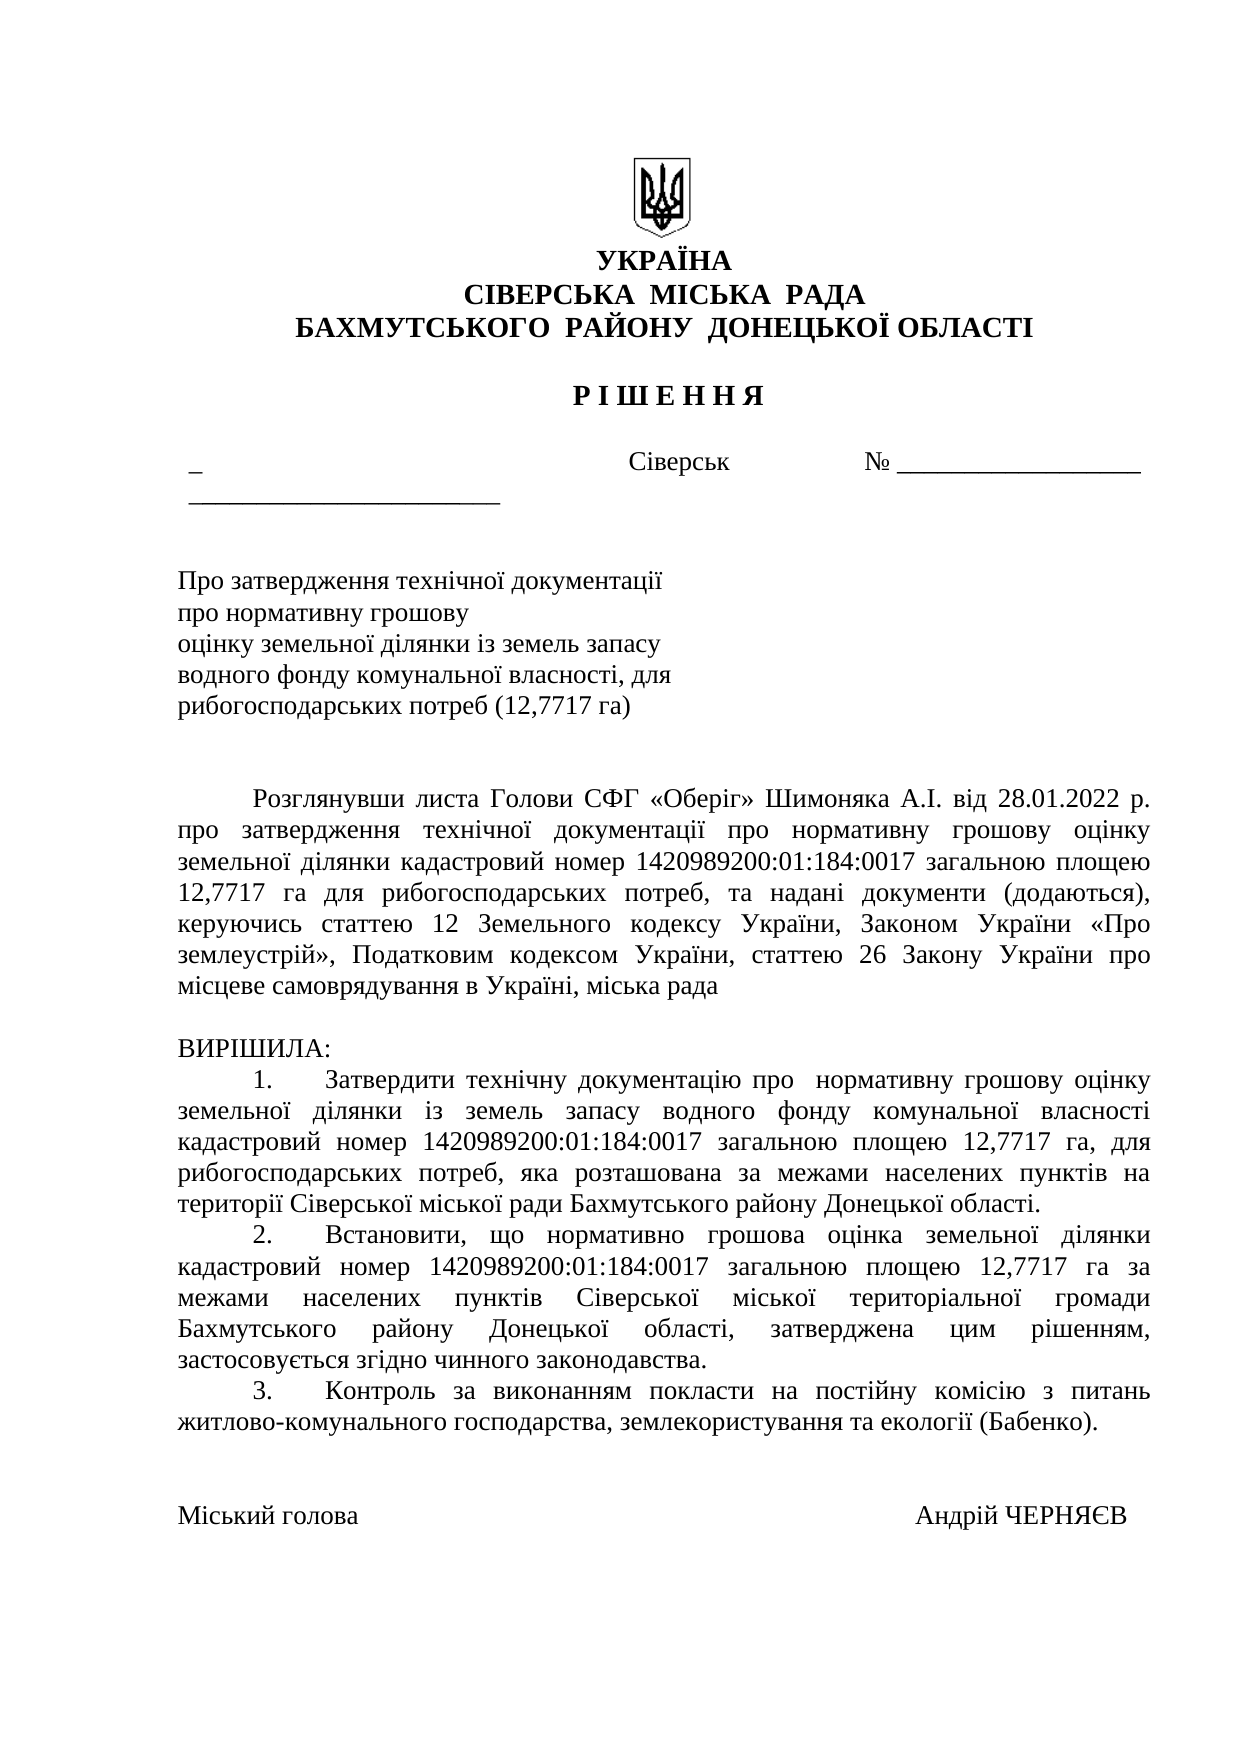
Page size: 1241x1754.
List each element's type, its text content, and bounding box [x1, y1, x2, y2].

table_header № __________________ [833, 445, 1152, 507]
text про нормативну грошову [177, 596, 1152, 627]
list Встановити, що нормативно грошова оцінка земельної ділянки кадастровий номер 1420989200:01:184:0017 загальною площею 12,7717 га за межами населених пунктів Сіверської міської територіальної громади Бахмутського району Донецької області, затверджена цим рішенням, застосовується згідно чинного законодавства. [177, 1218, 1152, 1374]
table_header Сіверськ [525, 445, 833, 507]
text УКРАЇНА [176, 243, 1152, 277]
text БАХМУТСЬКОГО РАЙОНУ ДОНЕЦЬКОЇ ОБЛАСТІ [177, 311, 1152, 344]
text ВИРІШИЛА: [177, 1032, 1152, 1063]
list Затвердити технічну документацію про нормативну грошову оцінку земельної ділянки із земель запасу водного фонду комунальної власності кадастровий номер 1420989200:01:184:0017 загальною площею 12,7717 га, для рибогосподарських потреб, яка розташована за межами населених пунктів на території Сіверської міської ради Бахмутського району Донецької області. [177, 1063, 1152, 1218]
text Міський голова Андрій ЧЕРНЯЄВ [177, 1499, 1152, 1530]
text оцінку земельної ділянки із земель запасу [177, 627, 1152, 658]
text водного фонду комунальної власності, для [177, 658, 1152, 689]
table_header ________________________ [177, 445, 524, 507]
text Розглянувши листа Голови СФГ «Оберіг» Шимоняка А.І. від 28.01.2022 р. про затвердження технічної документації про нормативну грошову оцінку земельної ділянки кадастровий номер 1420989200:01:184:0017 загальною площею 12,7717 га для рибогосподарських потреб, та надані документи (додаються), керуючись статтею 12 Земельного кодексу України, Законом України «Про землеустрій», Податковим кодексом України, статтею 26 Закону України про місцеве самоврядування в Україні, міська рада [177, 782, 1152, 1001]
text СІВЕРСЬКА МІСЬКА РАДА [177, 277, 1152, 311]
list Контроль за виконанням покласти на постійну комісію з питань житлово-комунального господарства, землекористування та екології (Бабенко). [177, 1374, 1152, 1437]
text рибогосподарських потреб (12,7717 га) [177, 689, 1152, 720]
text Р І Ш Е Н Н Я [177, 378, 1152, 411]
text Про затвердження технічної документації [177, 564, 1152, 596]
